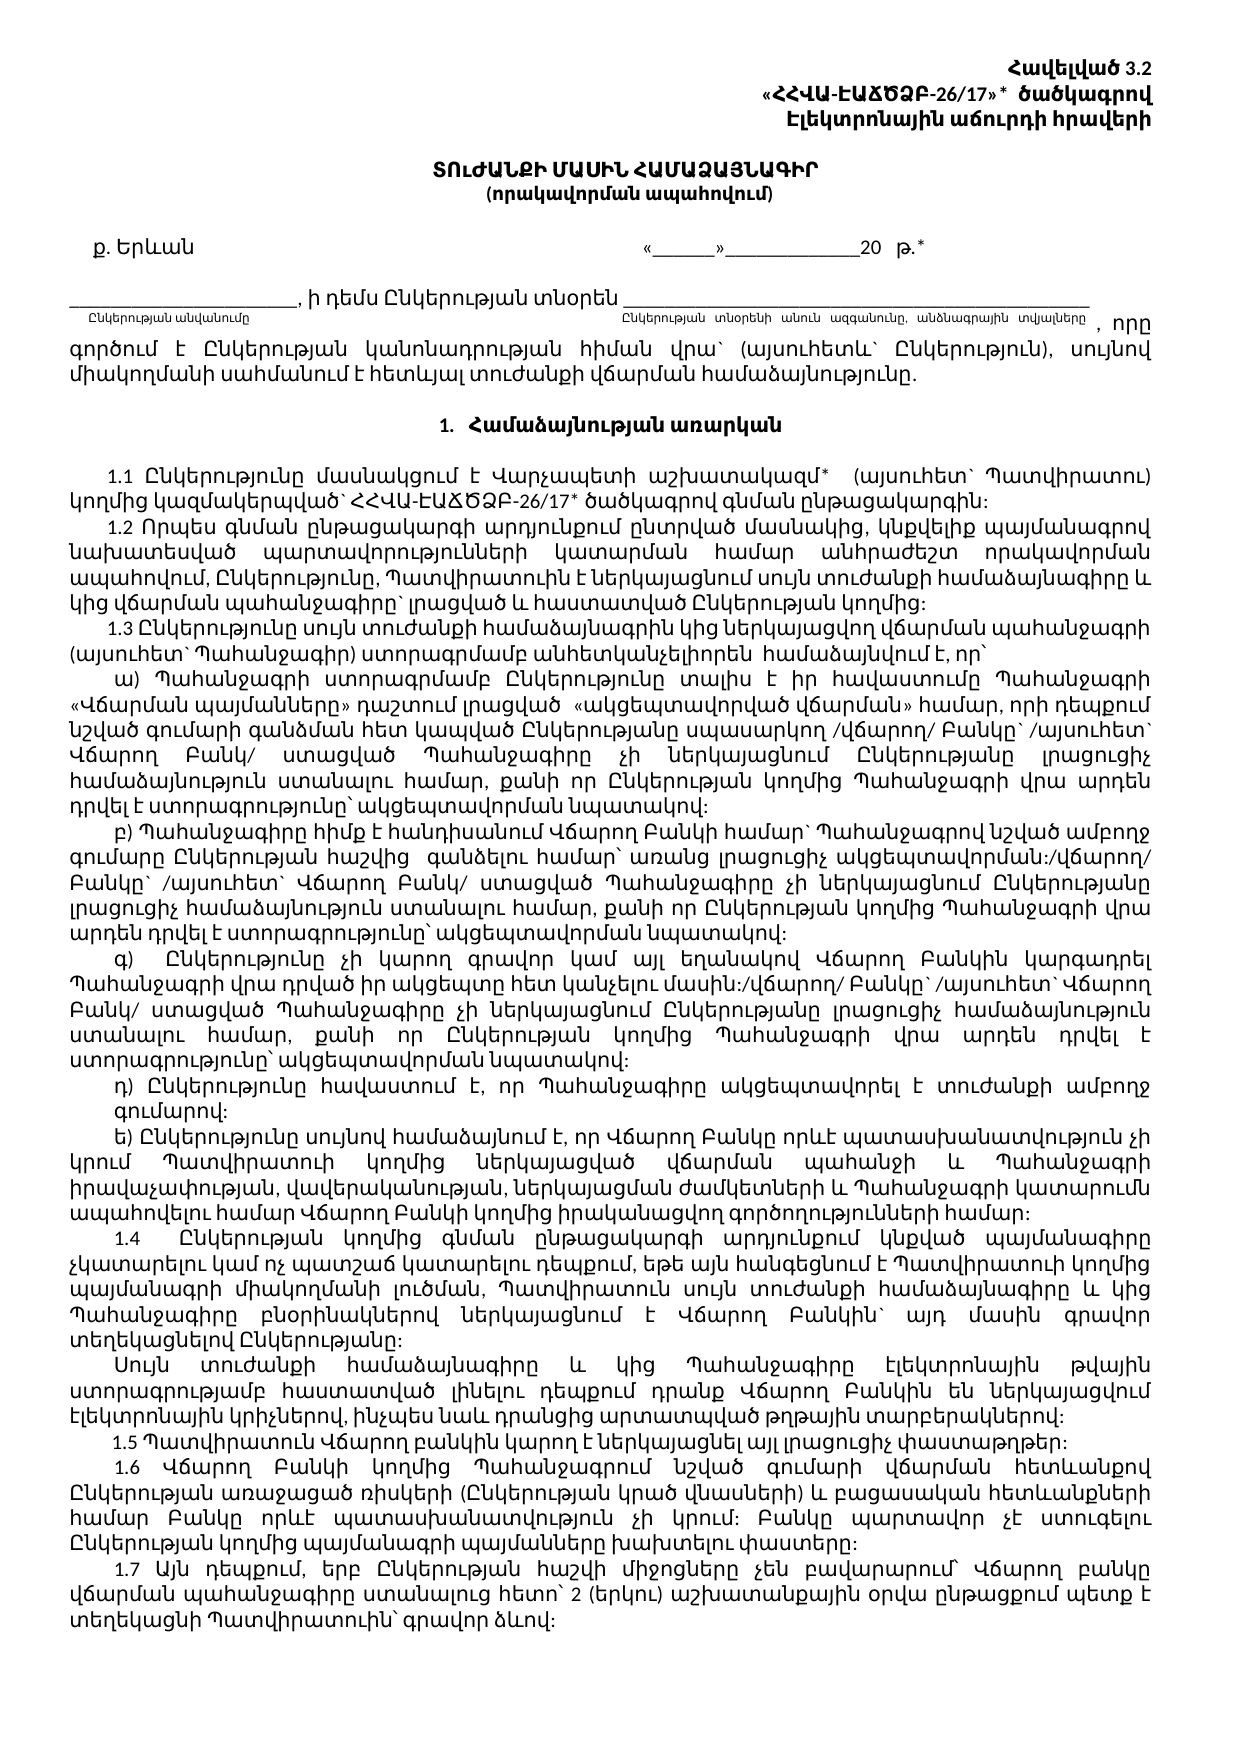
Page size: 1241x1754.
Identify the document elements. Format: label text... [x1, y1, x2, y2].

text Սույն տուժանքի համաձայնագիրը և կից Պահանջագիրը էլեկտրոնային թվային ստորագրությամբ հաստատված լինելու դեպքում դրանք Վճարող Բանկին են ներկայացվում էլեկտրոնային կրիչներով, ինչպես նաև դրանցից արտատպված թղթային տարբերակներով: [69, 1353, 1152, 1429]
text 1.5 Պատվիրատուն Վճարող բանկին կարող է ներկայացնել այլ լրացուցիչ փաստաթղթեր: [69, 1429, 1152, 1454]
text 1.3 Ընկերությունը սույն տուժանքի համաձայնագրին կից ներկայացվող վճարման պահանջագրի (այսուհետ` Պահանջագիր) ստորագրմամբ անհետկանչելիորեն համաձայնվում է, որ՝ [69, 616, 1152, 666]
text 1.2 Որպես գնման ընթացակարգի արդյունքում ընտրված մասնակից, կնքվելիք պայմանագրով նախատեսված պարտավորությունների կատարման համար անհրաժեշտ որակավորման ապահովում, Ընկերությունը, Պատվիրատուին է ներկայացնում սույն տուժանքի համաձայնագիրը և կից վճարման պահանջագիրը` լրացված և հաստատված Ընկերության կողմից: [69, 514, 1152, 616]
text 1.1 Ընկերությունը մասնակցում է Վարչապետի աշխատակազմ* (այսուհետ` Պատվիրատու) կողմից կազմակերպված` ՀՀՎԱ-ԷԱՃԾՁԲ-26/17* ծածկագրով գնման ընթացակարգին: [69, 463, 1152, 514]
text 1. Համաձայնության առարկան [69, 412, 1152, 438]
text 1.4 Ընկերության կողմից գնման ընթացակարգի արդյունքում կնքված պայմանագիրը չկատարելու կամ ոչ պատշաճ կատարելու դեպքում, եթե այն հանգեցնում է Պատվիրատուի կողմից պայմանագրի միակողմանի լուծման, Պատվիրատուն սույն տուժանքի համաձայնագիրը և կից Պահանջագիրը բնօրինակներով ներկայացնում է Վճարող Բանկին` այդ մասին գրավոր տեղեկացնելով Ընկերությանը: [69, 1226, 1152, 1353]
text «ՀՀՎԱ-ԷԱՃԾՁԲ-26/17»* ծածկագրով [69, 81, 1152, 106]
text դ) Ընկերությունը հավաստում է, որ Պահանջագիրը ակցեպտավորել է տուժանքի ամբողջ գումարով: [113, 1073, 1152, 1124]
text ա) Պահանջագրի ստորագրմամբ Ընկերությունը տալիս է իր հավաստումը Պահանջագրի «Վճարման պայմանները» դաշտում լրացված «ակցեպտավորված վճարման» համար, որի դեպքում նշված գումարի գանձման հետ կապված Ընկերությանը սպասարկող /վճարող/ Բանկը` /այսուհետ` Վճարող Բանկ/ ստացված Պահանջագիրը չի ներկայացնում Ընկերությանը լրացուցիչ համաձայնություն ստանալու համար, քանի որ Ընկերության կողմից Պահանջագրի վրա արդեն դրվել է ստորագրությունը՝ ակցեպտավորման նպատակով: [69, 666, 1152, 819]
text (որակավորման ապահովում) [69, 183, 1152, 206]
text բ) Պահանջագիրը հիմք է հանդիսանում Վճարող Բանկի համար` Պահանջագրով նշված ամբողջ գումարը Ընկերության հաշվից գանձելու համար՝ առանց լրացուցիչ ակցեպտավորման:/վճարող/ Բանկը` /այսուհետ` Վճարող Բանկ/ ստացված Պահանջագիրը չի ներկայացնում Ընկերությանը լրացուցիչ համաձայնություն ստանալու համար, քանի որ Ընկերության կողմից Պահանջագրի վրա արդեն դրվել է ստորագրությունը՝ ակցեպտավորման նպատակով: [69, 819, 1152, 946]
text Էլեկտրոնային աճուրդի հրավերի [69, 106, 1152, 132]
text 1.6 Վճարող Բանկի կողմից Պահանջագրում նշված գումարի վճարման հետևանքով Ընկերության առաջացած ռիսկերի (Ընկերության կրած վնասների) և բացասական հետևանքների համար Բանկը որևէ պատասխանատվություն չի կրում: Բանկը պարտավոր չէ ստուգելու Ընկերության կողմից պայմանագրի պայմանները խախտելու փաստերը: [69, 1454, 1152, 1556]
text Ընկերության անվանումը Ընկերության տնօրենի անուն ազգանունը, անձնագրային տվյալները , որը գործում է Ընկերության կանոնադրության հիման վրա` (այսուհետև` Ընկերություն), սույնով միակողմանի սահմանում է հետևյալ տուժանքի վճարման համաձայնությունը. [69, 311, 1152, 387]
text ք. Երևան «______»_____________20 թ.* [69, 234, 1152, 260]
text Հավելված 3.2 [69, 56, 1152, 81]
text ՏՈւԺԱՆՔԻ ՄԱՍԻՆ ՀԱՄԱՁԱՅՆԱԳԻՐ [69, 157, 1152, 183]
text 1.7 Այն դեպքում, երբ Ընկերության հաշվի միջոցները չեն բավարարում՝ Վճարող բանկը վճարման պահանջագիրը ստանալուց հետո՝ 2 (երկու) աշխատանքային օրվա ընթացքում պետք է տեղեկացնի Պատվիրատուին՝ գրավոր ձևով: [69, 1556, 1152, 1632]
text ե) Ընկերությունը սույնով համաձայնում է, որ Վճարող Բանկը որևէ պատասխանատվություն չի կրում Պատվիրատուի կողմից ներկայացված վճարման պահանջի և Պահանջագրի իրավաչափության, վավերականության, ներկայացման ժամկետների և Պահանջագրի կատարումն ապահովելու համար Վճարող Բանկի կողմից իրականացվող գործողությունների համար: [69, 1124, 1152, 1226]
text գ) Ընկերությունը չի կարող գրավոր կամ այլ եղանակով Վճարող Բանկին կարգադրել Պահանջագրի վրա դրված իր ակցեպտը հետ կանչելու մասին:/վճարող/ Բանկը` /այսուհետ` Վճարող Բանկ/ ստացված Պահանջագիրը չի ներկայացնում Ընկերությանը լրացուցիչ համաձայնություն ստանալու համար, քանի որ Ընկերության կողմից Պահանջագրի վրա արդեն դրվել է ստորագրությունը՝ ակցեպտավորման նպատակով: [69, 946, 1152, 1073]
text ______________________, ի դեմս Ընկերության տնօրեն _____________________________________________ [69, 285, 1152, 311]
